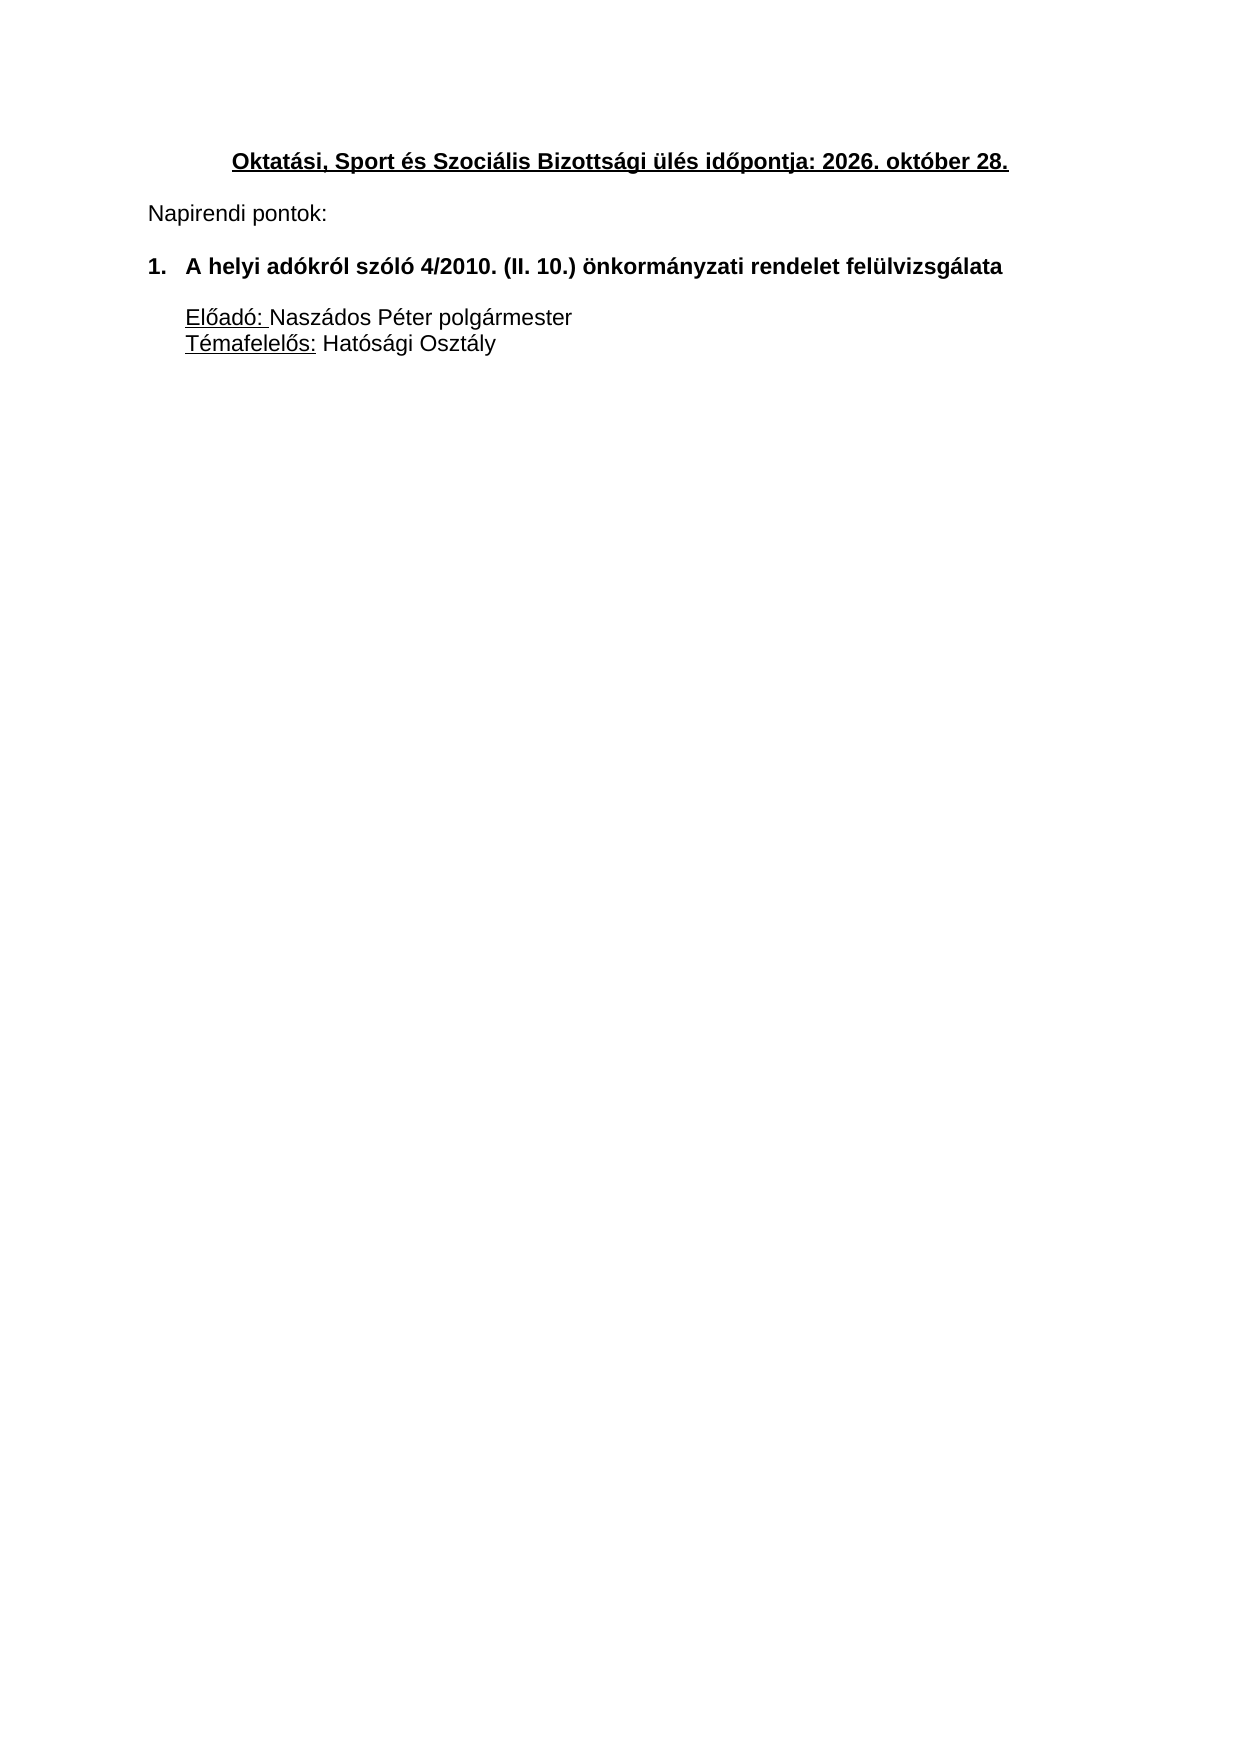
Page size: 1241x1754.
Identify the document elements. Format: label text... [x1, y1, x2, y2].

text Napirendi pontok: [148, 200, 1093, 227]
text Témafelelős: Hatósági Osztály [185, 330, 1093, 357]
list A helyi adókról szóló 4/2010. (II. 10.) önkormányzati rendelet felülvizsgálata [148, 253, 1093, 279]
text Előadó: Naszádos Péter polgármester [185, 304, 1093, 330]
text Oktatási, Sport és Szociális Bizottsági ülés időpontja: 2026. október 28. [148, 148, 1093, 174]
